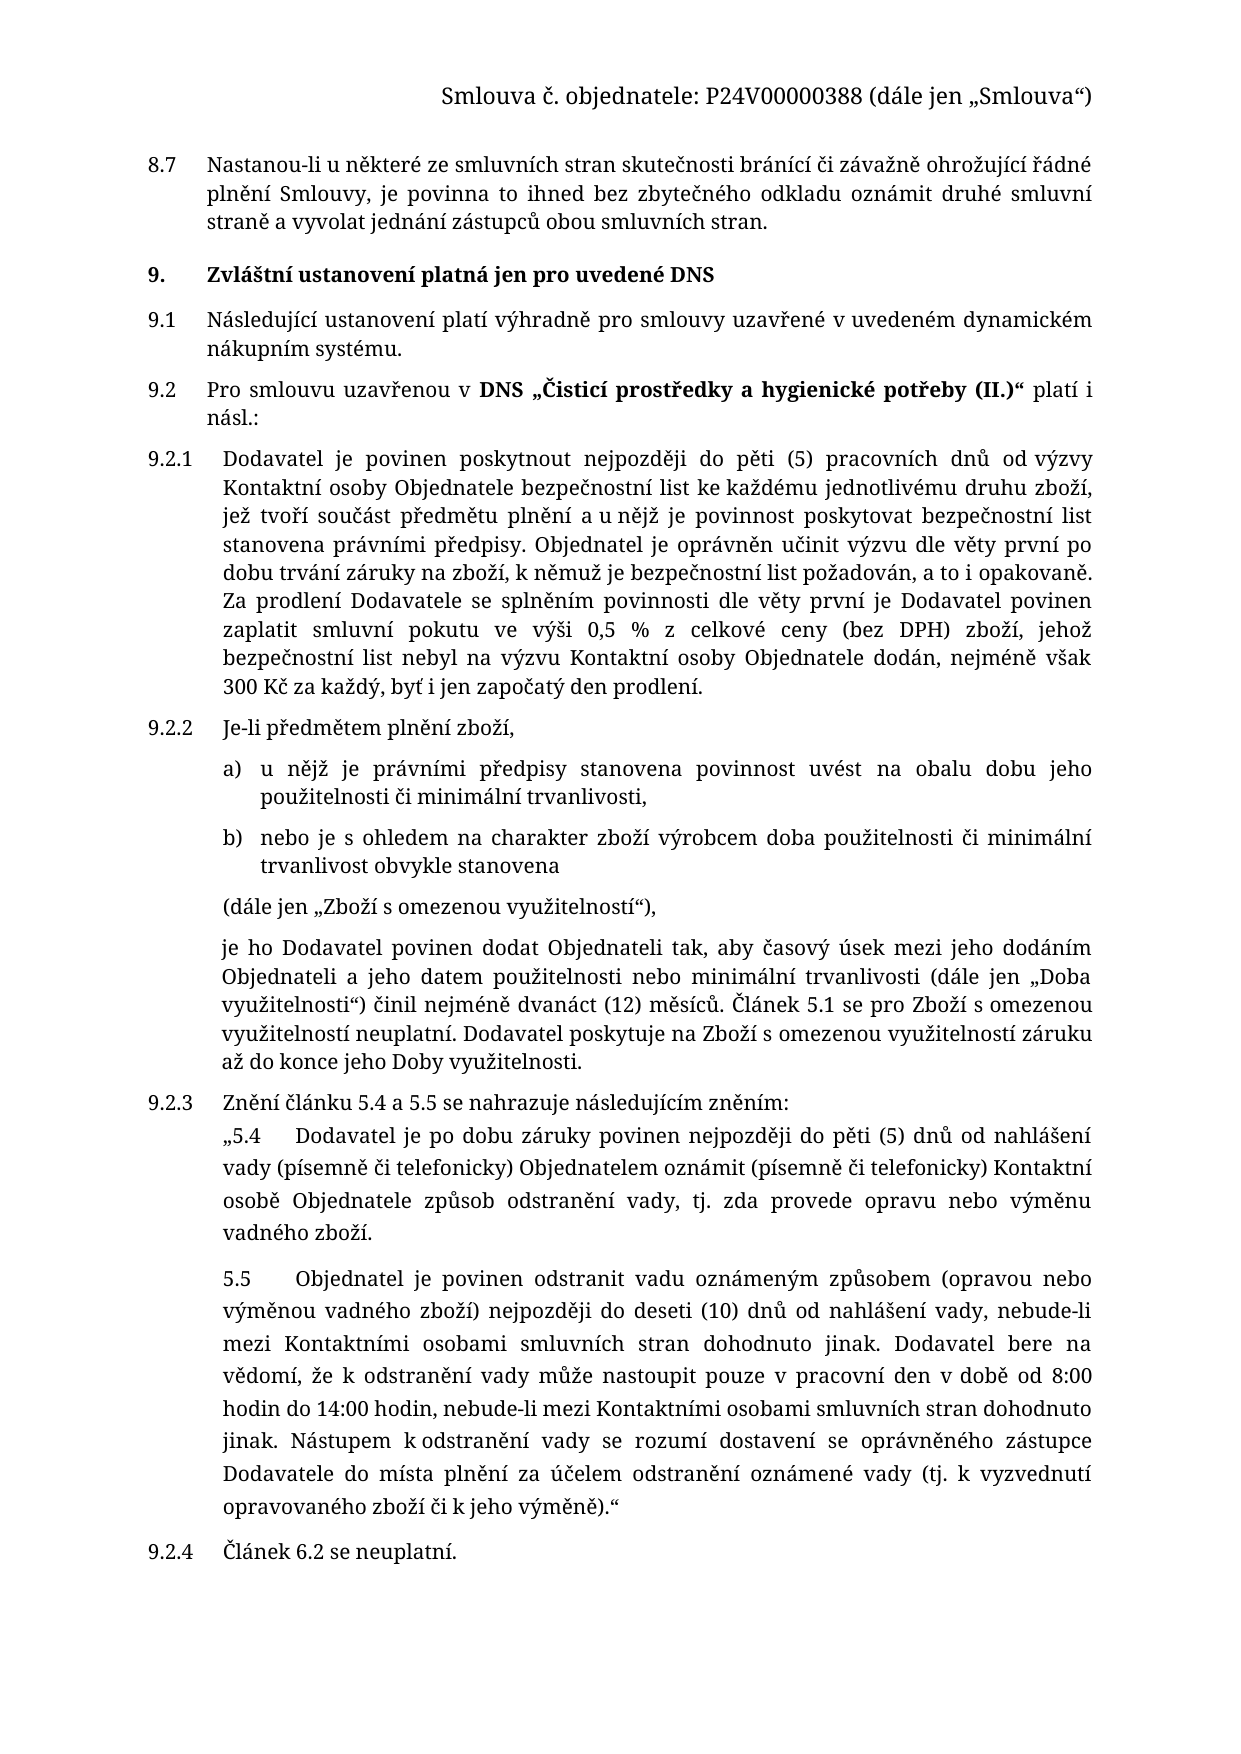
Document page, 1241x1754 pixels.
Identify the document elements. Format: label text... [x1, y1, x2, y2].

list Znění článku 5.4 a 5.5 se nahrazuje následujícím zněním: [148, 1088, 1093, 1117]
list 5.5 Objednatel je povinen odstranit vadu oznámeným způsobem (opravou nebo výměnou vadného zboží) nejpozději do deseti (10) dnů od nahlášení vady, nebude-li mezi Kontaktními osobami smluvních stran dohodnuto jinak. Dodavatel bere na vědomí, že k odstranění vady může nastoupit pouze v pracovní den v době od 8:00 hodin do 14:00 hodin, nebude-li mezi Kontaktními osobami smluvních stran dohodnuto jinak. Nástupem k odstranění vady se rozumí dostavení se oprávněného zástupce Dodavatele do místa plnění za účelem odstranění oznámené vady (tj. k vyzvednutí opravovaného zboží či k jeho výměně).“ [223, 1264, 1093, 1520]
list „5.4 Dodavatel je po dobu záruky povinen nejpozději do pěti (5) dnů od nahlášení vady (písemně či telefonicky) Objednatelem oznámit (písemně či telefonicky) Kontaktní osobě Objednatele způsob odstranění vady, tj. zda provede opravu nebo výměnu vadného zboží. [223, 1121, 1093, 1247]
list Dodavatel je povinen poskytnout nejpozději do pěti (5) pracovních dnů od výzvy Kontaktní osoby Objednatele bezpečnostní list ke každému jednotlivému druhu zboží, jež tvoří součást předmětu plnění a u nějž je povinnost poskytovat bezpečnostní list stanovena právními předpisy. Objednatel je oprávněn učinit výzvu dle věty první po dobu trvání záruky na zboží, k němuž je bezpečnostní list požadován, a to i opakovaně. Za prodlení Dodavatele se splněním povinnosti dle věty první je Dodavatel povinen zaplatit smluvní pokutu ve výši 0,5 % z celkové ceny (bez DPH) zboží, jehož bezpečnostní list nebyl na výzvu Kontaktní osoby Objednatele dodán, nejméně však 300 Kč za každý, byť i jen započatý den prodlení. [148, 444, 1093, 700]
text je ho Dodavatel povinen dodat Objednateli tak, aby časový úsek mezi jeho dodáním Objednateli a jeho datem použitelnosti nebo minimální trvanlivosti (dále jen „Doba využitelnosti“) činil nejméně dvanáct (12) měsíců. Článek 5.1 se pro Zboží s omezenou využitelností neuplatní. Dodavatel poskytuje na Zboží s omezenou využitelností záruku až do konce jeho Doby využitelnosti. [221, 933, 1093, 1076]
list Pro smlouvu uzavřenou v DNS „Čisticí prostředky a hygienické potřeby (II.)“ platí i násl.: [148, 375, 1093, 432]
list Zvláštní ustanovení platná jen pro uvedené DNS [148, 261, 1093, 289]
text (dále jen „Zboží s omezenou využitelností“), [223, 892, 1093, 921]
list nebo je s ohledem na charakter zboží výrobcem doba použitelnosti či minimální trvanlivost obvykle stanovena [223, 823, 1093, 880]
list Následující ustanovení platí výhradně pro smlouvy uzavřené v uvedeném dynamickém nákupním systému. [148, 306, 1093, 362]
list Článek 6.2 se neuplatní. [148, 1537, 1093, 1565]
list Nastanou-li u některé ze smluvních stran skutečnosti bránící či závažně ohrožující řádné plnění Smlouvy, je povinna to ihned bez zbytečného odkladu oznámit druhé smluvní straně a vyvolat jednání zástupců obou smluvních stran. [148, 150, 1093, 236]
list u nějž je právními předpisy stanovena povinnost uvést na obalu dobu jeho použitelnosti či minimální trvanlivosti, [223, 754, 1093, 811]
list Je-li předmětem plnění zboží, [148, 713, 1093, 741]
